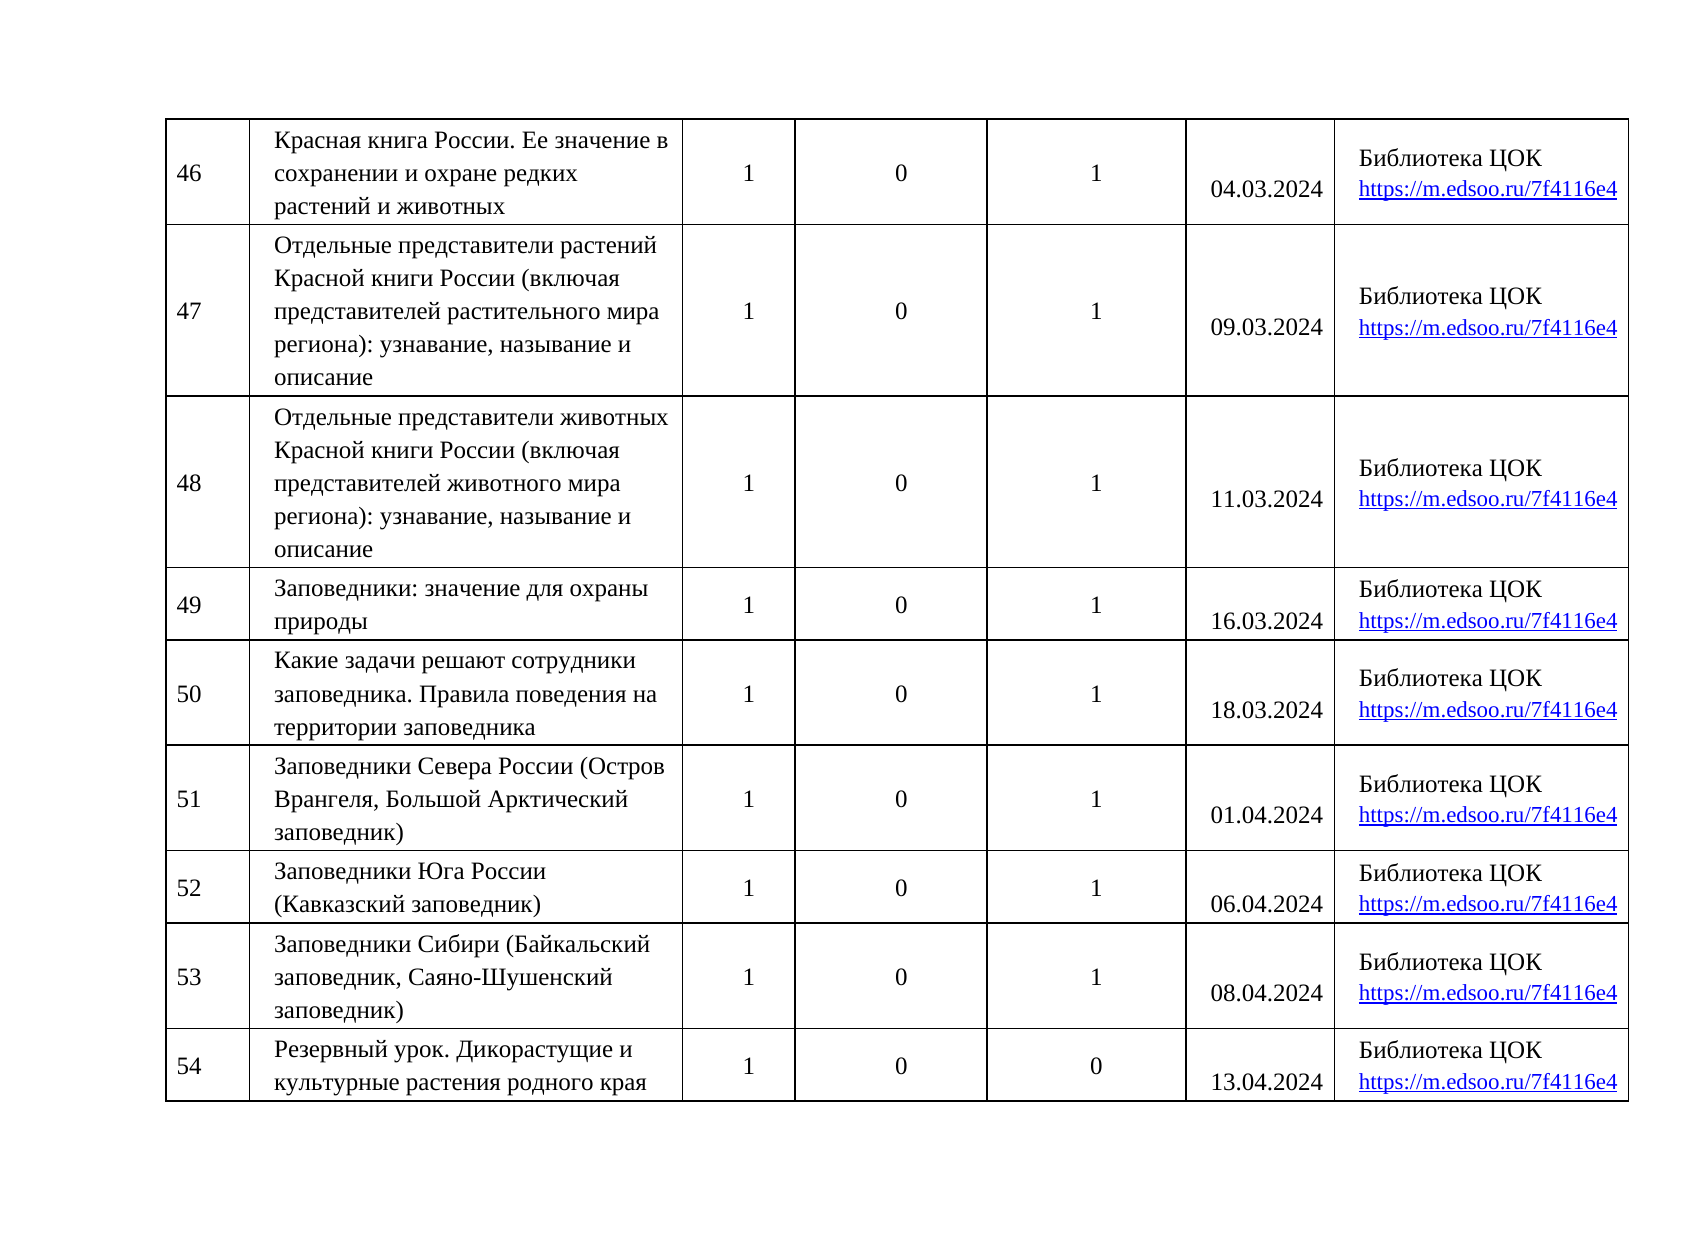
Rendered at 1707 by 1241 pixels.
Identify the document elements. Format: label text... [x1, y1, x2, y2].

table_cell Библиотека ЦОК https://m.edsoo.ru/7f4116e4 [1335, 568, 1628, 639]
table_cell 49 [167, 568, 249, 639]
table_cell Заповедники Сибири (Байкальский заповедник, Саяно-Шушенский заповедник) [250, 924, 682, 1027]
table_cell 1 [683, 225, 794, 395]
table_cell 0 [796, 641, 986, 744]
table_cell Отдельные представители растений Красной книги России (включая представителей растительного мира региона): узнавание, называние и описание [250, 225, 682, 395]
table_cell 0 [796, 924, 986, 1027]
table_cell 1 [988, 120, 1185, 223]
table_cell Заповедники Севера России (Остров Врангеля, Большой Арктический заповедник) [250, 746, 682, 850]
table_cell 1 [683, 568, 794, 639]
table_cell 1 [988, 851, 1185, 922]
table_cell 13.04.2024 [1187, 1029, 1334, 1100]
table_cell 1 [683, 851, 794, 922]
table_cell 1 [988, 641, 1185, 744]
table_cell 1 [988, 746, 1185, 850]
table_cell 1 [988, 225, 1185, 395]
table_cell Резервный урок. Дикорастущие и культурные растения родного края [250, 1029, 682, 1100]
table_cell 53 [167, 924, 249, 1027]
table_cell 1 [988, 924, 1185, 1027]
table_cell 50 [167, 641, 249, 744]
table_cell Библиотека ЦОК https://m.edsoo.ru/7f4116e4 [1335, 851, 1628, 922]
table_cell 1 [683, 924, 794, 1027]
table_cell 51 [167, 746, 249, 850]
table_cell Красная книга России. Ее значение в сохранении и охране редких растений и животных [250, 120, 682, 223]
table_cell 1 [683, 120, 794, 223]
table_cell 1 [988, 397, 1185, 566]
table_cell 0 [796, 1029, 986, 1100]
table_cell 09.03.2024 [1187, 225, 1334, 395]
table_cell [1335, 924, 1628, 1027]
table_cell 06.04.2024 [1187, 851, 1334, 922]
table_cell Библиотека ЦОК https://m.edsoo.ru/7f4116e4 [1335, 641, 1628, 744]
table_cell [1335, 1029, 1628, 1100]
table_cell 1 [988, 568, 1185, 639]
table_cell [1335, 120, 1628, 223]
table_cell 0 [796, 851, 986, 922]
table_cell 52 [167, 851, 249, 922]
table_cell 18.03.2024 [1187, 641, 1334, 744]
table_cell 0 [796, 746, 986, 850]
table_cell Отдельные представители животных Красной книги России (включая представителей животного мира региона): узнавание, называние и описание [250, 397, 682, 566]
table_cell 54 [167, 1029, 249, 1100]
table_cell Заповедники: значение для охраны природы [250, 568, 682, 639]
table_cell 0 [796, 225, 986, 395]
table_cell 08.04.2024 [1187, 924, 1334, 1027]
table_cell 1 [683, 641, 794, 744]
table_cell Библиотека ЦОК https://m.edsoo.ru/7f4116e4 [1335, 397, 1628, 566]
table_cell 47 [167, 225, 249, 395]
table_cell 1 [683, 397, 794, 566]
table_cell 16.03.2024 [1187, 568, 1334, 639]
table_cell Заповедники Юга России (Кавказский заповедник) [250, 851, 682, 922]
table_cell 1 [683, 746, 794, 850]
table_cell 1 [683, 1029, 794, 1100]
table_cell 0 [796, 397, 986, 566]
table_cell 04.03.2024 [1187, 120, 1334, 223]
table_cell 01.04.2024 [1187, 746, 1334, 850]
table_cell Какие задачи решают сотрудники заповедника. Правила поведения на территории заповедника [250, 641, 682, 744]
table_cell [1335, 225, 1628, 395]
table_cell 48 [167, 397, 249, 566]
table_cell 0 [796, 120, 986, 223]
table_cell 46 [167, 120, 249, 223]
table_cell 0 [988, 1029, 1185, 1100]
table_cell 11.03.2024 [1187, 397, 1334, 566]
table_cell Библиотека ЦОК https://m.edsoo.ru/7f4116e4 [1335, 746, 1628, 850]
table_cell 0 [796, 568, 986, 639]
